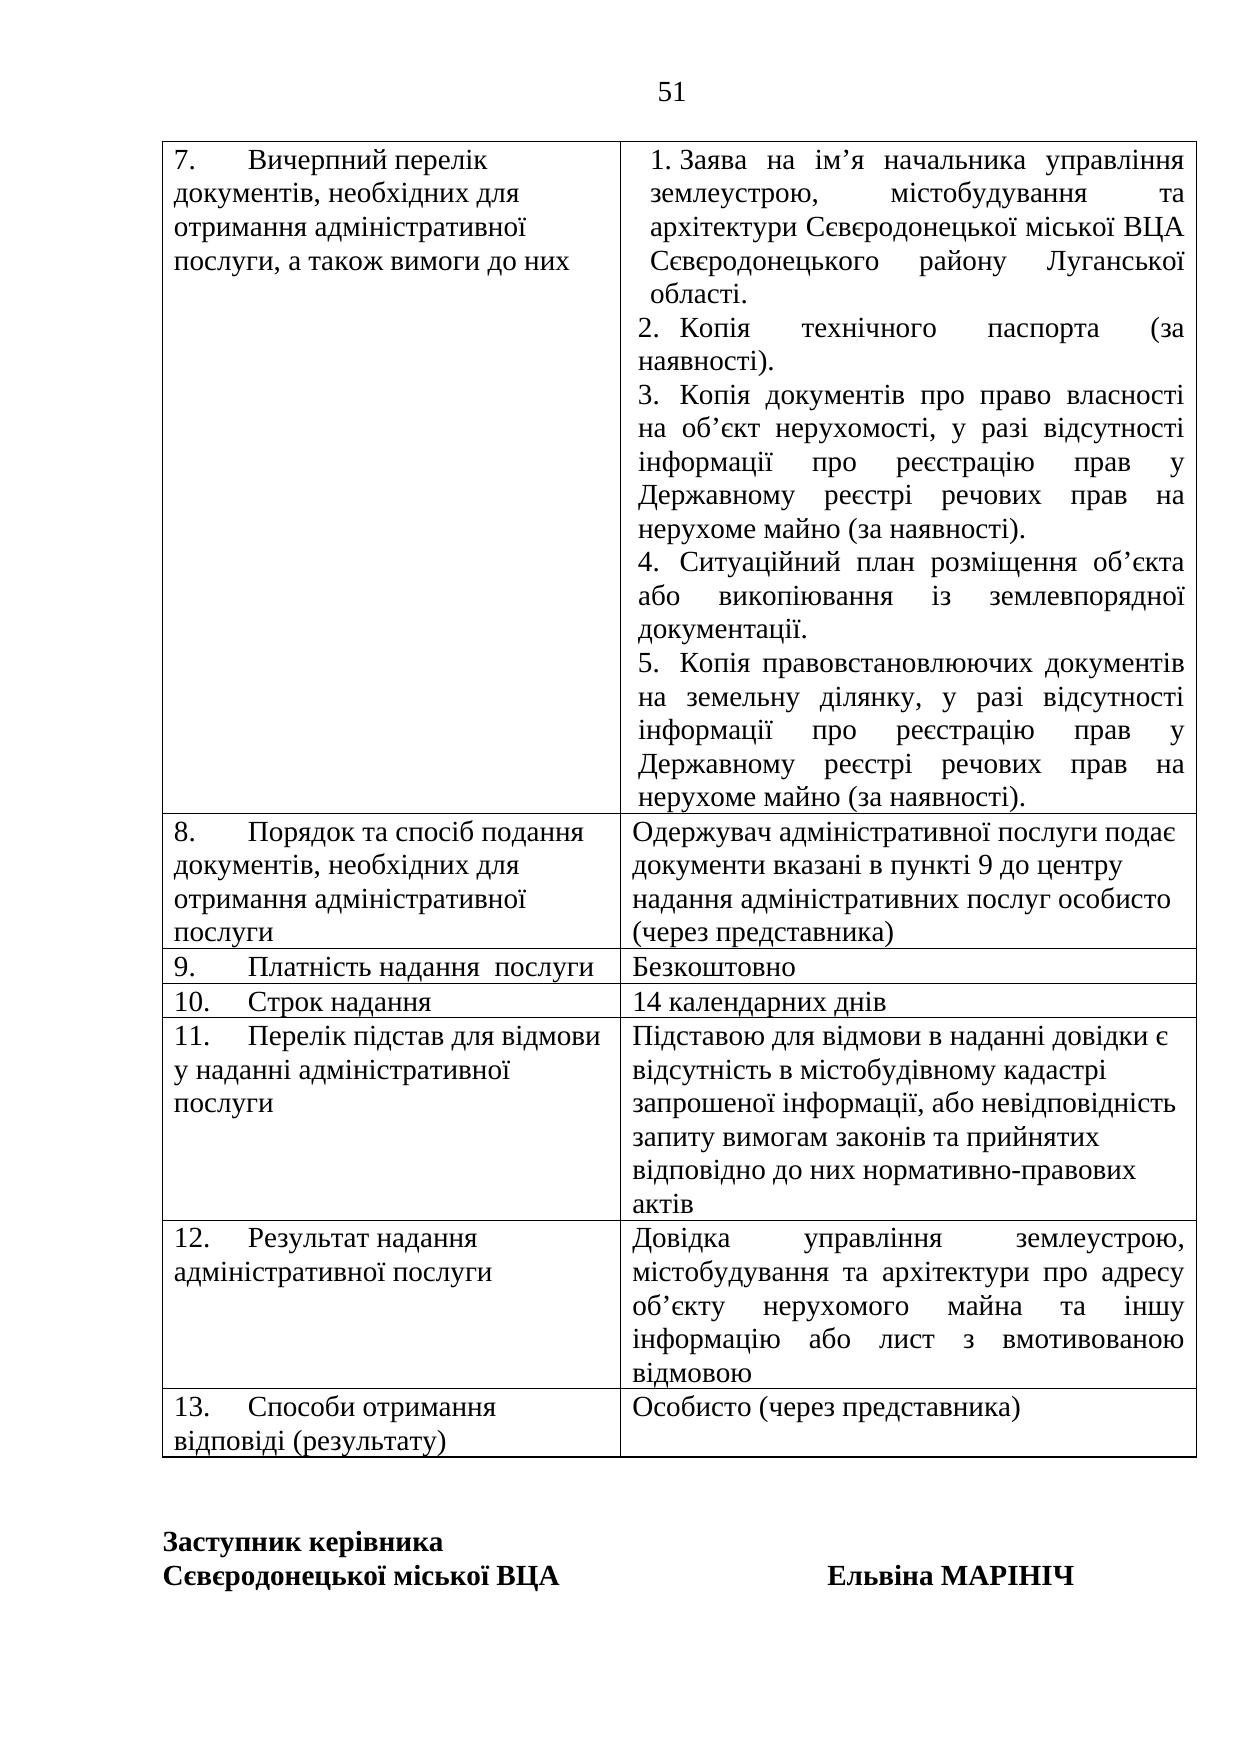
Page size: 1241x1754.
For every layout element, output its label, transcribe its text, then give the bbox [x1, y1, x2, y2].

list Заступник керівника [162, 1524, 1181, 1558]
table_cell Одержувач адміністративної послуги подає документи вказані в пункті 9 до центру надання адміністративних послуг особисто (через представника) [621, 814, 1196, 948]
table_cell Довідка управління землеустрою, містобудування та архітектури про адресу об’єкту нерухомого майна та іншу інформацію або лист з вмотивованою відмовою [621, 1221, 1196, 1388]
table_cell 13. Способи отримання відповіді (результату) [163, 1389, 620, 1456]
table_cell 12. Результат надання адміністративної послуги [163, 1221, 620, 1388]
table_cell 14 календарних днів [621, 984, 1196, 1017]
table_cell Заява на ім’я начальника управління землеустрою, містобудування та архітектури Сєвєродонецької міської ВЦА Сєвєродонецького району Луганської області. Копія технічного паспорта (за наявності). Копія документів про право власності на об’єкт нерухомості, у разі відсутності інформації про реєстрацію прав у Державному реєстрі речових прав на нерухоме майно (за наявності). Ситуаційний план розміщення об’єкта або викопіювання із землевпорядної документації. Копія правовстановлюючих документів на земельну ділянку, у разі відсутності інформації про реєстрацію прав у Державному реєстрі речових прав на нерухоме майно (за наявності). [621, 142, 1196, 813]
table_cell Безкоштовно [621, 949, 1196, 983]
table_cell 8. Порядок та спосіб подання документів, необхідних для отримання адміністративної послуги [163, 814, 620, 948]
table_cell 11. Перелік підстав для відмови у наданні адміністративної послуги [163, 1018, 620, 1219]
text Сєвєродонецької міської ВЦА Ельвіна МАРІНІЧ [162, 1558, 1181, 1592]
table_cell Особисто (через представника) [621, 1389, 1196, 1456]
table_cell 10. Строк надання [163, 984, 620, 1017]
table_cell 9. Платність надання послуги [163, 949, 620, 983]
table_cell Підставою для відмови в наданні довідки є відсутність в містобудівному кадастрі запрошеної інформації, або невідповідність запиту вимогам законів та прийнятих відповідно до них нормативно-правових актів [621, 1018, 1196, 1219]
table_cell 7. Вичерпний перелік документів, необхідних для отримання адміністративної послуги, а також вимоги до них [163, 142, 620, 813]
